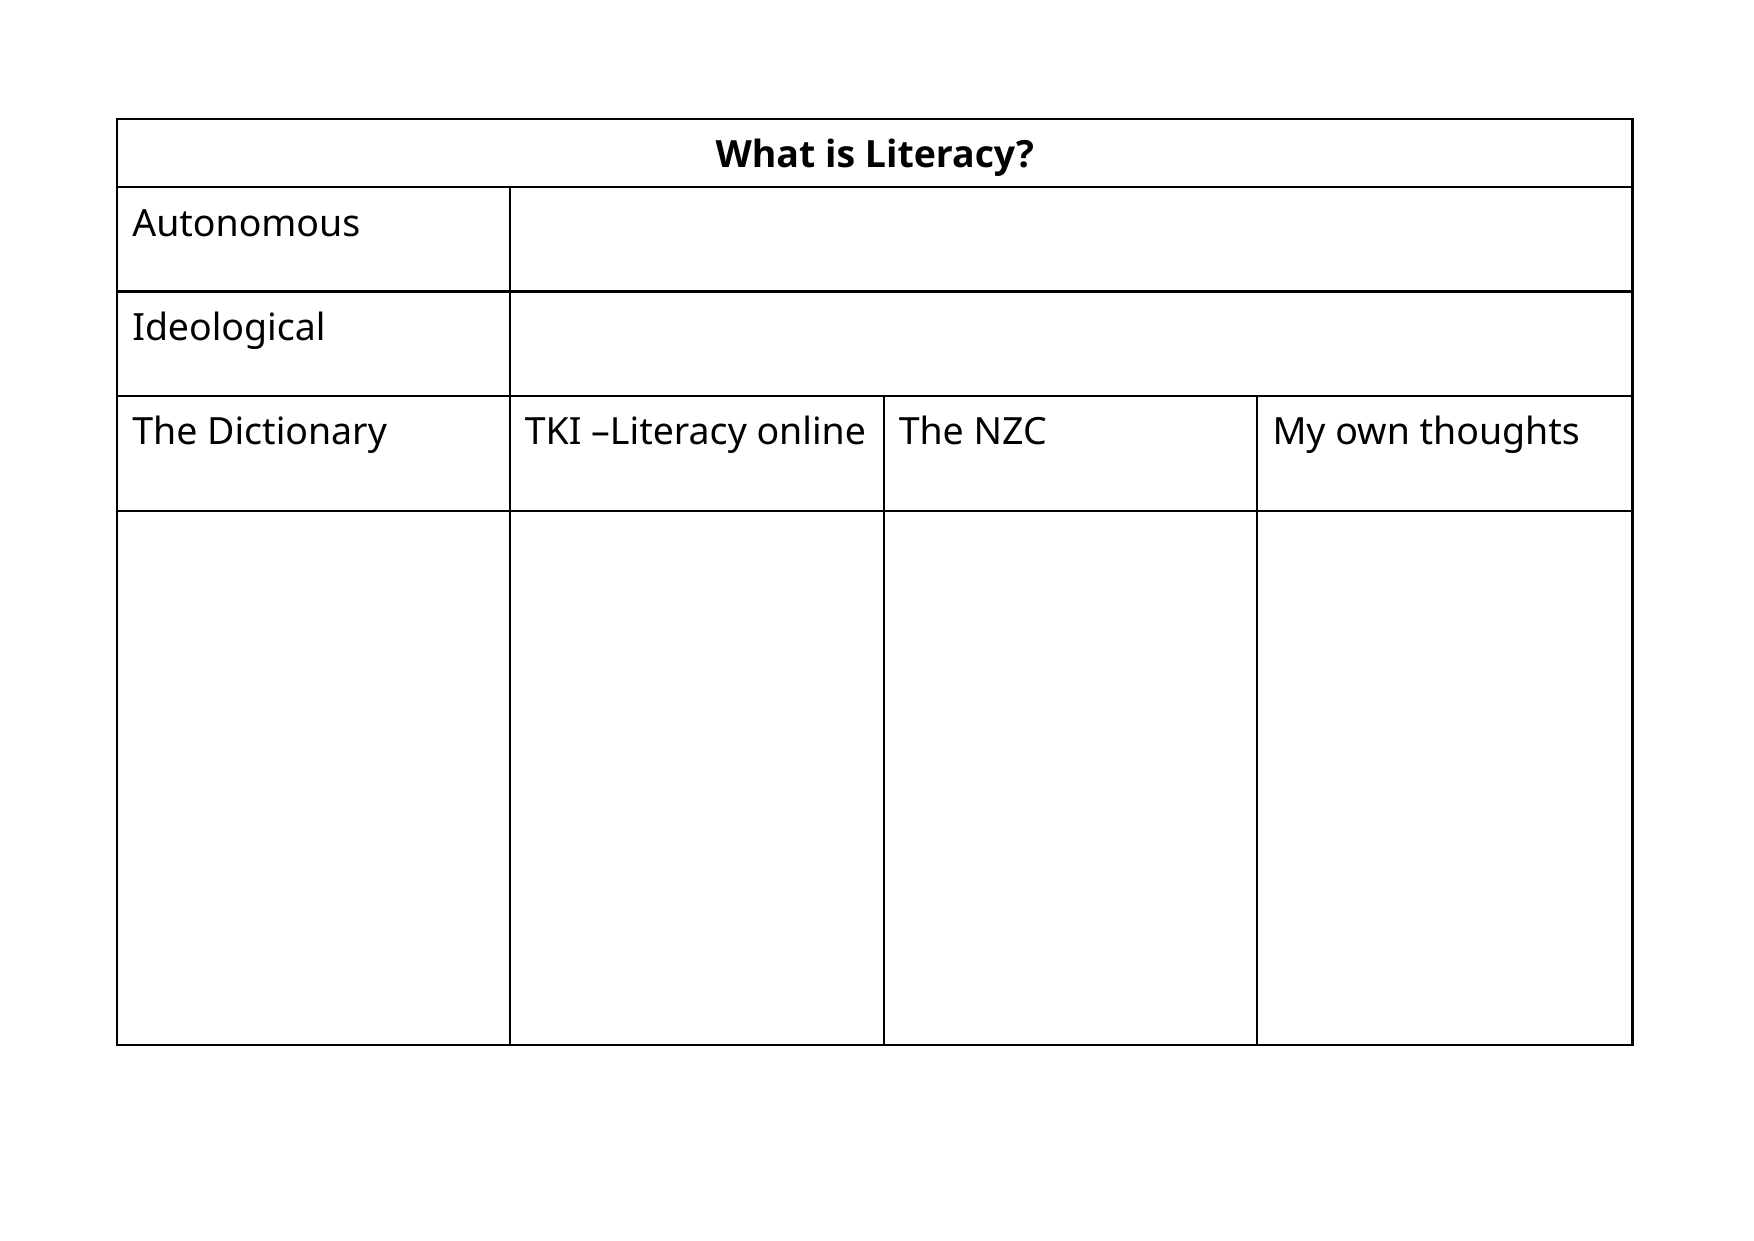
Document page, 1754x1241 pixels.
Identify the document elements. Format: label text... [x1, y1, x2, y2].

table_cell Autonomous [118, 188, 509, 290]
table_cell My own thoughts [1258, 397, 1631, 509]
table_cell The NZC [885, 397, 1256, 509]
table_cell The Dictionary [118, 397, 509, 509]
table_cell [511, 293, 1631, 394]
table_cell [885, 512, 1256, 1044]
table_cell [1258, 512, 1631, 1044]
table_header What is Literacy? [118, 120, 1631, 186]
table_cell [511, 188, 1631, 290]
table_cell [118, 512, 509, 1044]
table_cell Ideological [118, 293, 509, 394]
table_cell TKI –Literacy online [511, 397, 883, 509]
table_cell [511, 512, 883, 1044]
